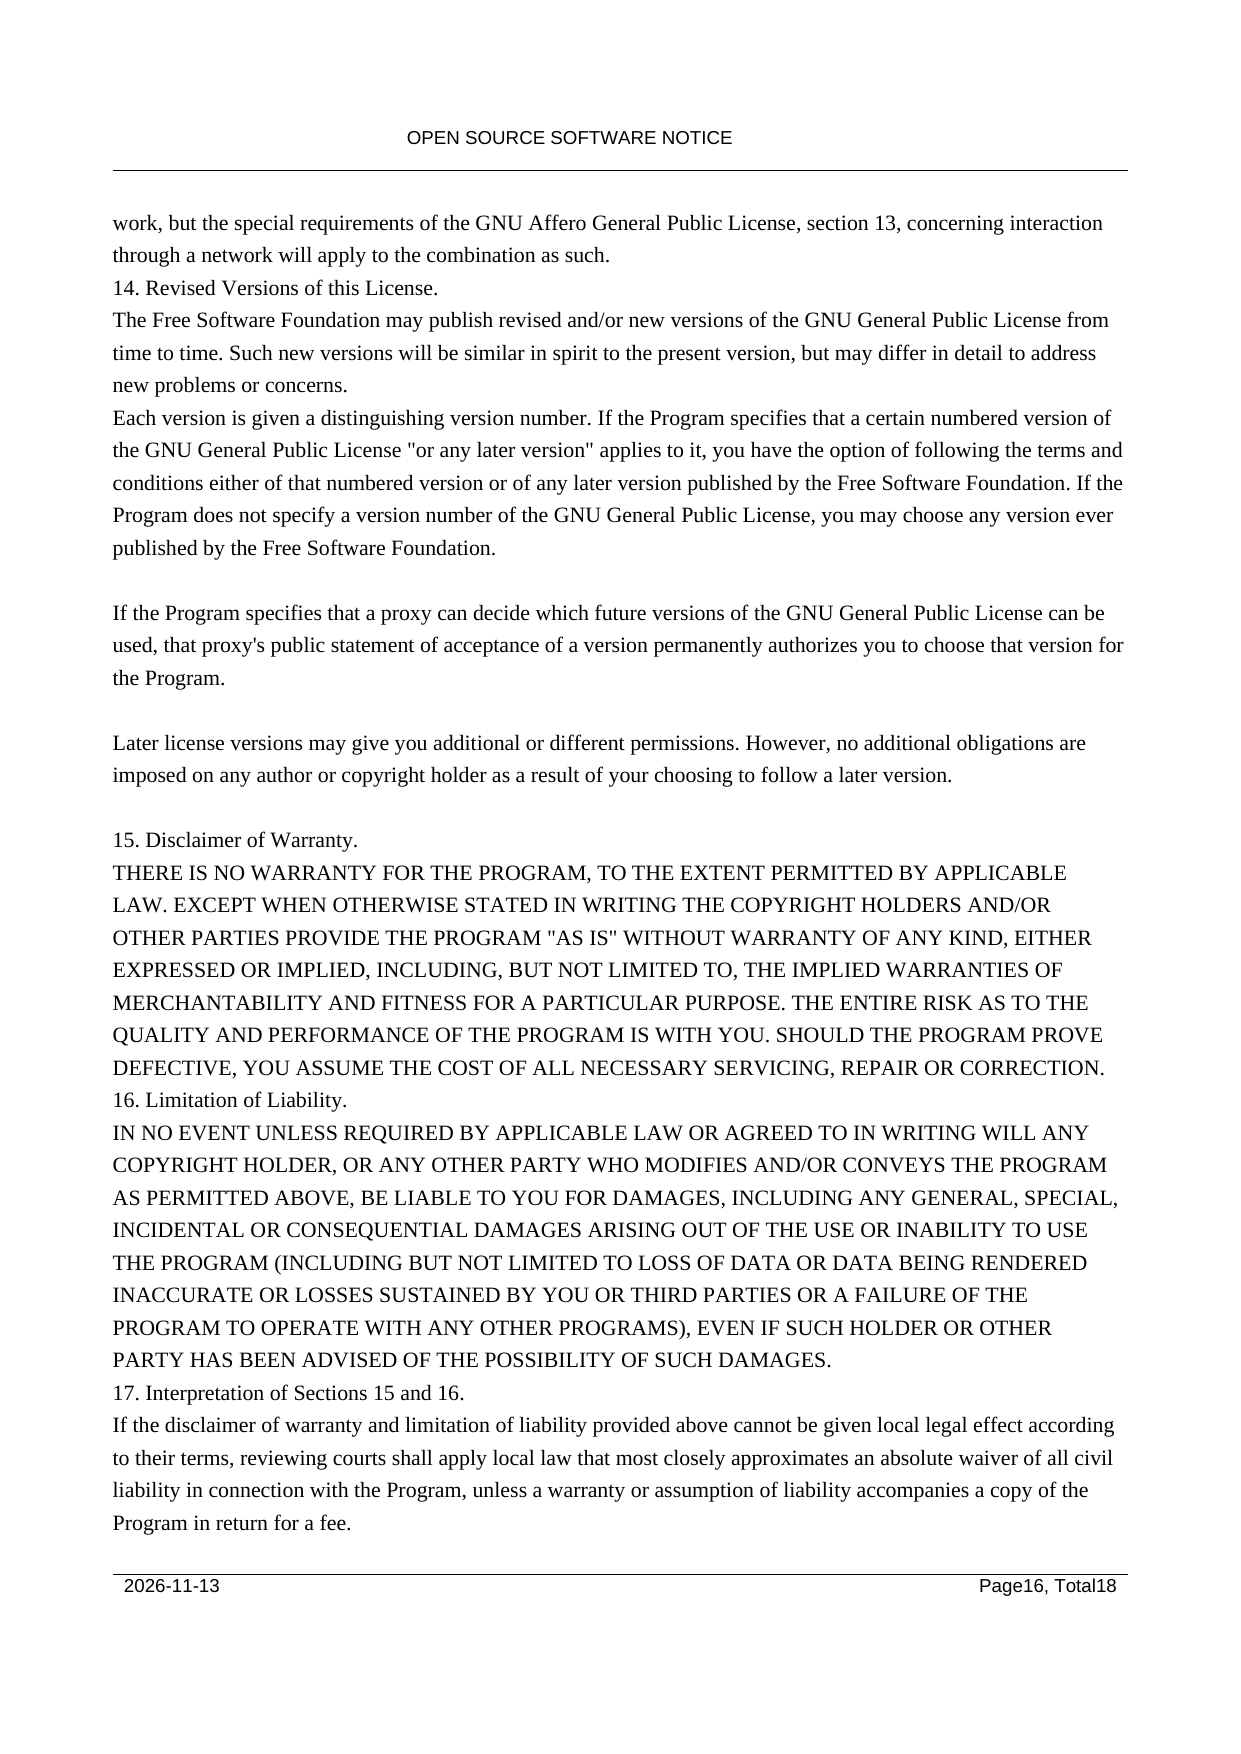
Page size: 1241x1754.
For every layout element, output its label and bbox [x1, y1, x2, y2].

text [112, 206, 1128, 1539]
